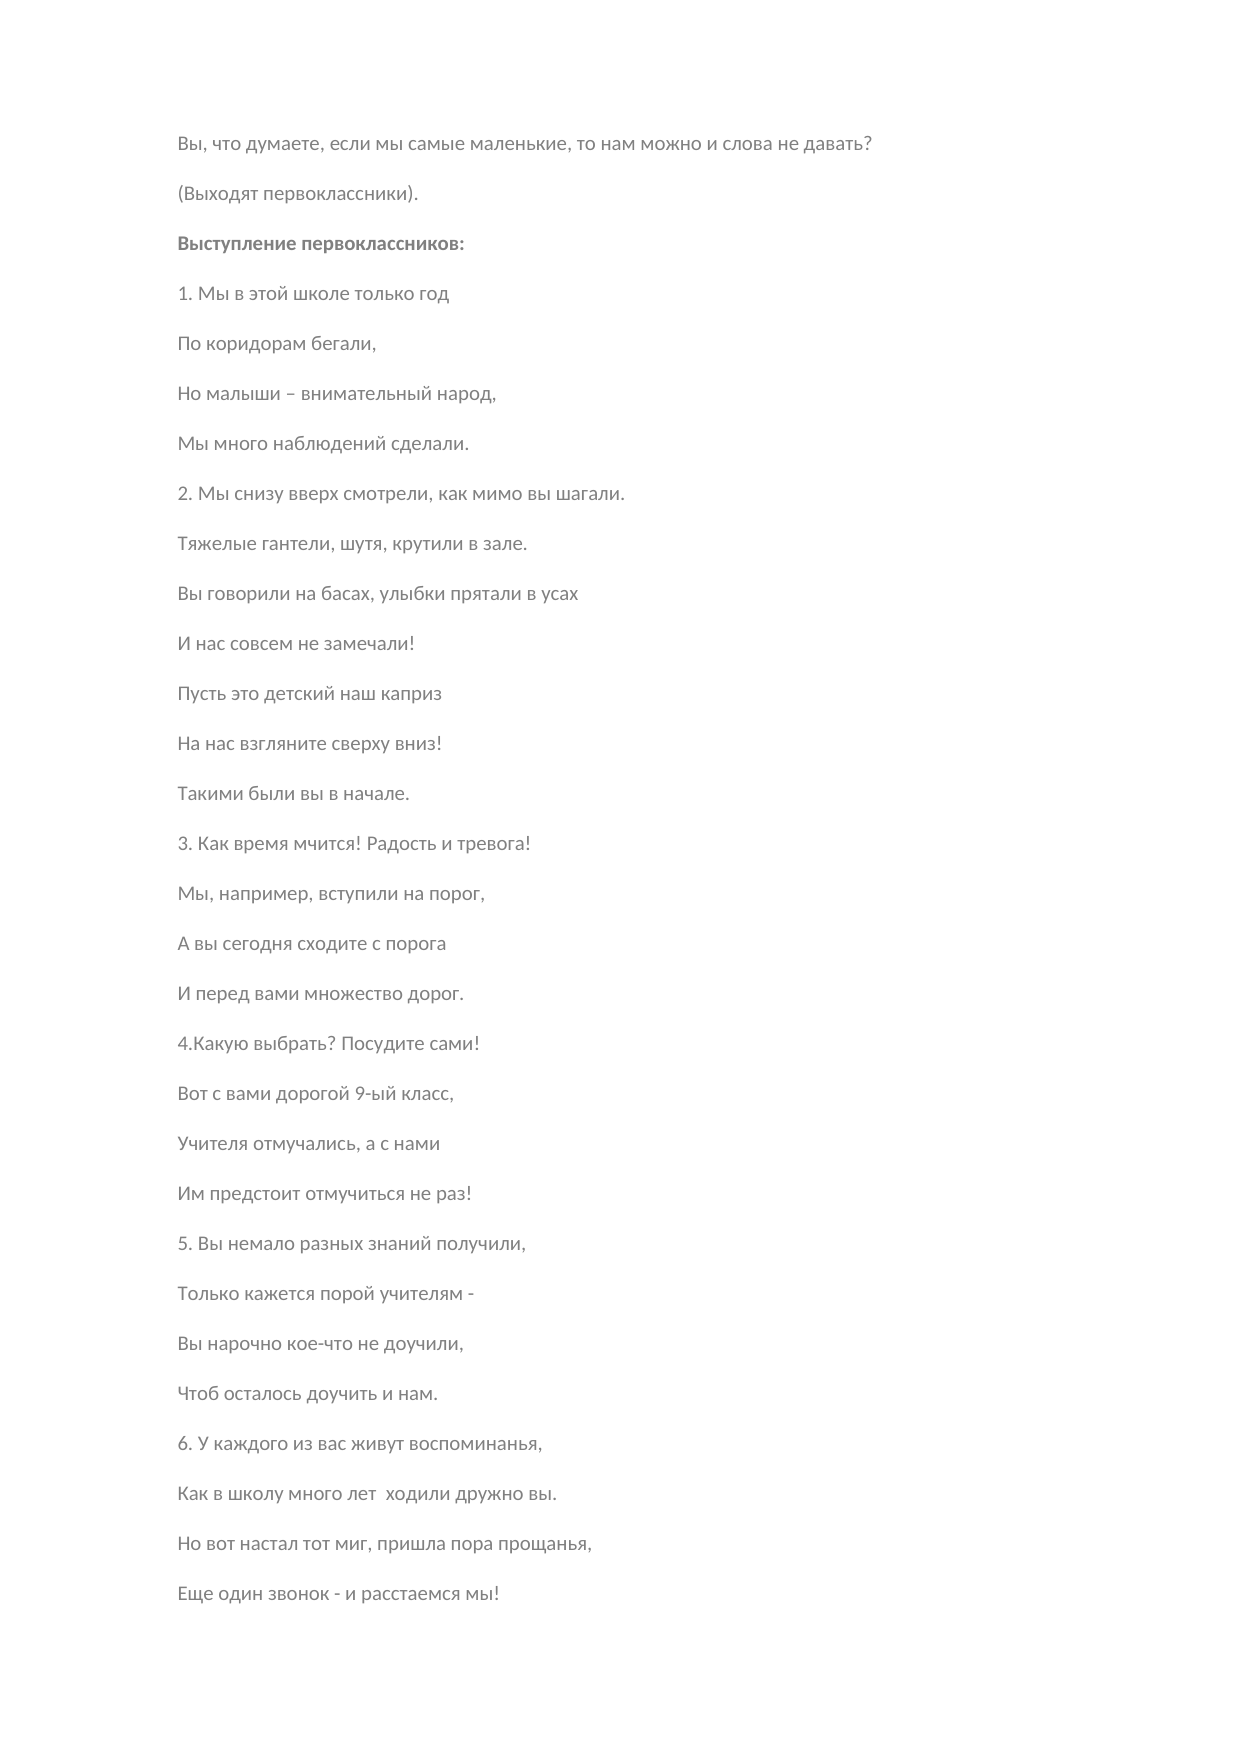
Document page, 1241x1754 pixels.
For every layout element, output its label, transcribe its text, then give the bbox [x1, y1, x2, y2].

text Вы нарочно кое-что не доучили, [177, 1330, 1152, 1355]
text 4.Какую выбрать? Посудите сами! [177, 1030, 1152, 1055]
text Вы говорили на басах, улыбки прятали в усах [177, 580, 1152, 605]
text Пусть это детский наш каприз [177, 680, 1152, 705]
text 6. У каждого из вас живут воспоминанья, [177, 1430, 1152, 1455]
text Еще один звонок - и расстаемся мы! [177, 1580, 1152, 1605]
text Мы много наблюдений сделали. [177, 430, 1152, 455]
text 1. Мы в этой школе только год [177, 280, 1152, 305]
text 5. Вы немало разных знаний получили, [177, 1230, 1152, 1255]
text Такими были вы в начале. [177, 780, 1152, 805]
text А вы сегодня сходите с порога [177, 930, 1152, 955]
text На нас взгляните сверху вниз! [177, 730, 1152, 755]
text Как в школу много лет ходили дружно вы. [177, 1480, 1152, 1505]
text Учителя отмучались, а с нами [177, 1130, 1152, 1155]
text Вот с вами дорогой 9-ый класс, [177, 1080, 1152, 1105]
text (Выходят первоклассники). [177, 180, 1152, 205]
text Чтоб осталось доучить и нам. [177, 1380, 1152, 1405]
text Вы, что думаете, если мы самые маленькие, то нам можно и слова не давать? [177, 130, 1152, 155]
text И перед вами множество дорог. [177, 980, 1152, 1005]
text Тяжелые гантели, шутя, крутили в зале. [177, 530, 1152, 555]
text Выступление первоклассников: [177, 230, 1152, 255]
text Только кажется порой учителям - [177, 1280, 1152, 1305]
text Но малыши – внимательный народ, [177, 380, 1152, 405]
text 2. Мы снизу вверх смотрели, как мимо вы шагали. [177, 480, 1152, 505]
text По коридорам бегали, [177, 330, 1152, 355]
text Мы, например, вступили на порог, [177, 880, 1152, 905]
text Им предстоит отмучиться не раз! [177, 1180, 1152, 1205]
text И нас совсем не замечали! [177, 630, 1152, 655]
text 3. Как время мчится! Радость и тревога! [177, 830, 1152, 855]
text Но вот настал тот миг, пришла пора прощанья, [177, 1530, 1152, 1555]
